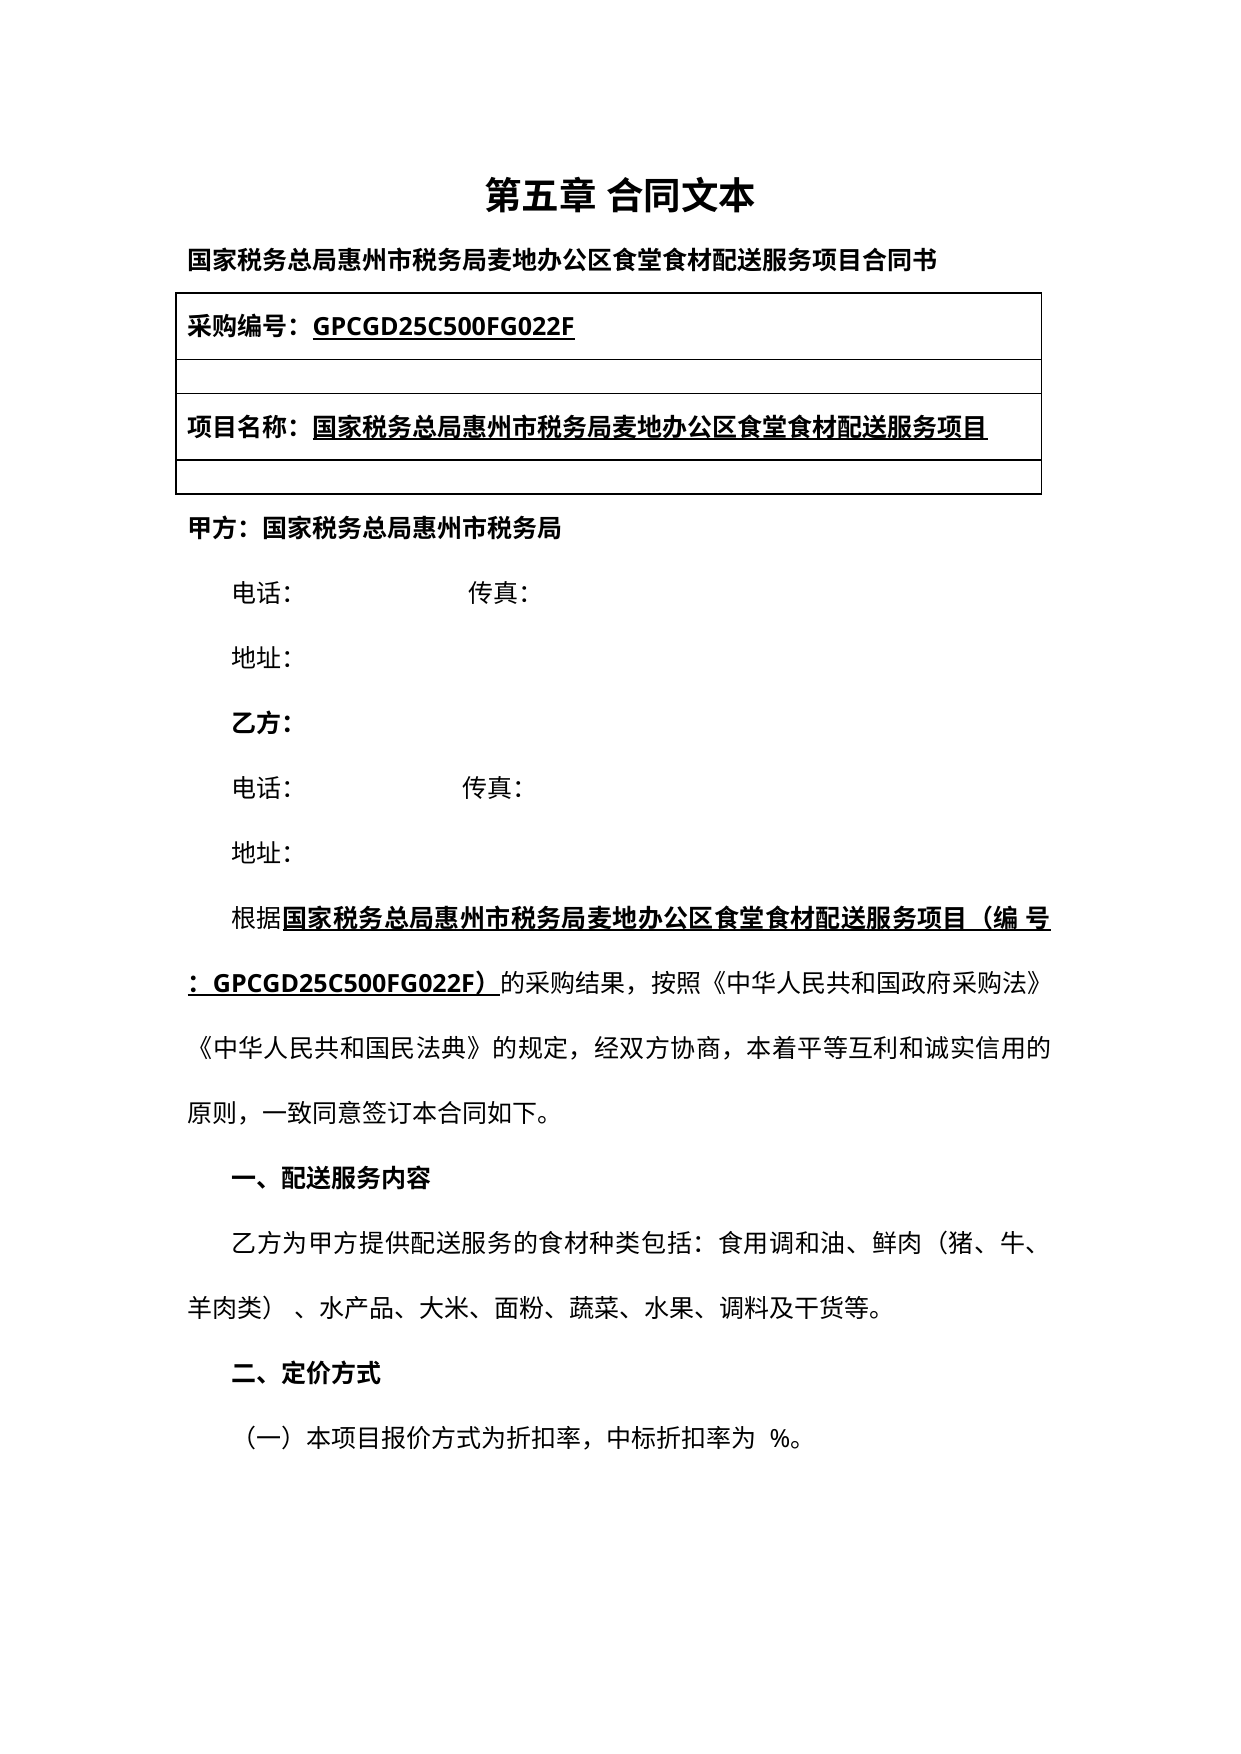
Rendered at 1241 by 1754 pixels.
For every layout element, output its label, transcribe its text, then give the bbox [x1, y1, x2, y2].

text 一、配送服务内容 [187, 1145, 1053, 1210]
text （一）本项目报价方式为折扣率，中标折扣率为 %。 [187, 1405, 1029, 1470]
text 乙方： [187, 690, 1053, 755]
table_cell 项目名称：国家税务总局惠州市税务局麦地办公区食堂食材配送服务项目 [177, 394, 1041, 459]
text 第五章 合同文本 [187, 162, 1053, 227]
table_cell [177, 461, 1041, 493]
text 甲方：国家税务总局惠州市税务局 [187, 495, 1053, 560]
table_cell [177, 360, 1041, 393]
text 乙方为甲方提供配送服务的食材种类包括：食用调和油、鲜肉（猪、牛、羊肉类） 、水产品、大米、面粉、蔬菜、水果、调料及干货等。 [187, 1210, 1053, 1340]
text 电话： 传真： [187, 755, 1053, 820]
text 国家税务总局惠州市税务局麦地办公区食堂食材配送服务项目合同书 [187, 227, 1053, 292]
text 二、定价方式 [187, 1340, 1053, 1405]
text 地址： [187, 820, 1053, 885]
text 根据国家税务总局惠州市税务局麦地办公区食堂食材配送服务项目（编 号 ：GPCGD25C500FG022F）的采购结果，按照《中华人民共和国政府采购法》《中华人民共和国民法典》的规定，经双方协商，本着平等互利和诚实信用的原则，一致同意签订本合同如下。 [187, 885, 1053, 1145]
text 地址： [187, 625, 1053, 690]
text 电话： 传真： [187, 560, 1053, 625]
table_header 采购编号：GPCGD25C500FG022F [177, 294, 1041, 358]
